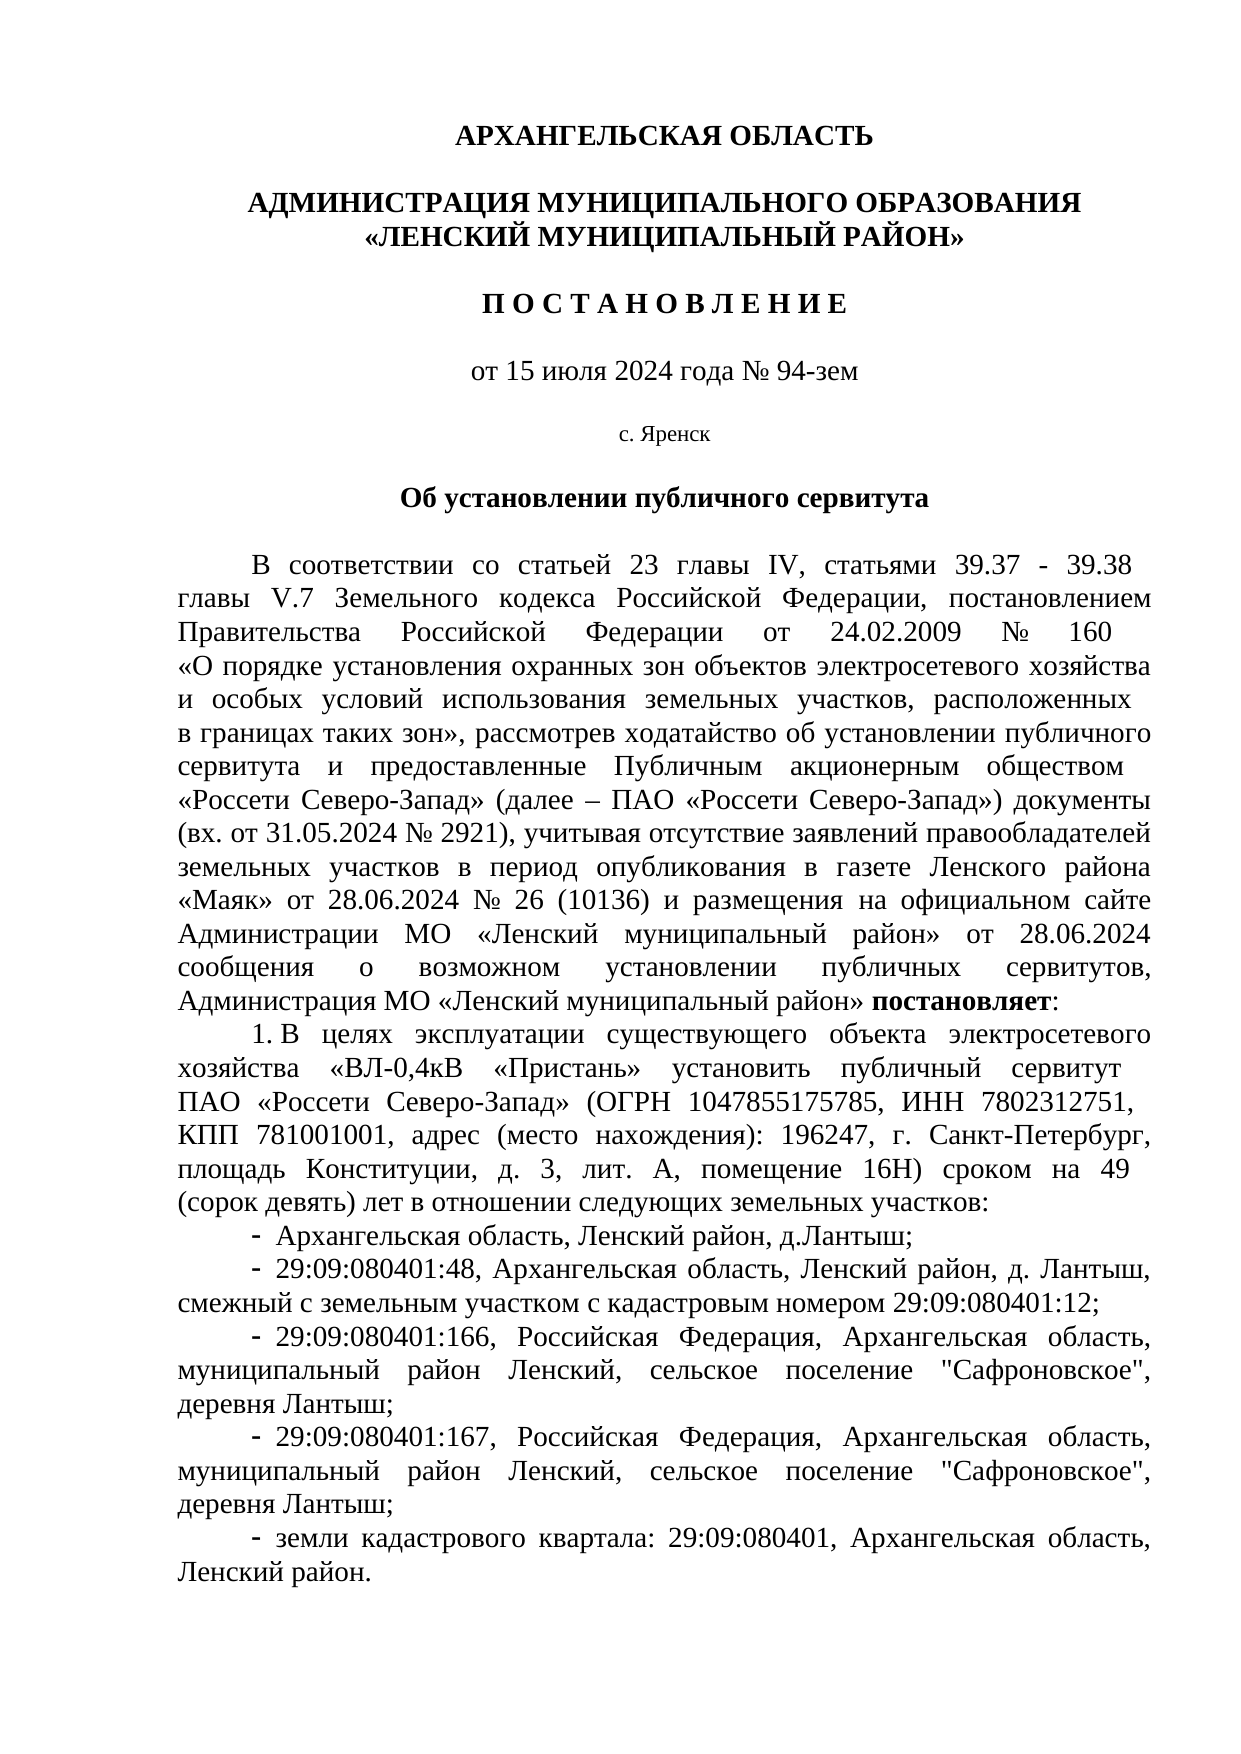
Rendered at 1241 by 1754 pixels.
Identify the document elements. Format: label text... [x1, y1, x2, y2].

list В целях эксплуатации существующего объекта электросетевого хозяйства «ВЛ-0,4кВ «Пристань» установить публичный сервитут ПАО «Россети Северо-Запад» (ОГРН 1047855175785, ИНН 7802312751, КПП 781001001, адрес (место нахождения): 196247, г. Санкт-Петербург, площадь Конституции, д. 3, лит. А, помещение 16Н) сроком на 49 (сорок девять) лет в отношении следующих земельных участков: [177, 1017, 1152, 1218]
title АДМИНИСТРАЦИЯ МУНИЦИПАЛЬНОГО ОБРАЗОВАНИЯ [177, 185, 1152, 219]
list Архангельская область, Ленский район, д.Лантыш; [177, 1218, 1152, 1251]
title «ЛЕНСКИЙ МУНИЦИПАЛЬНЫЙ РАЙОН» [177, 219, 1152, 252]
list земли кадастрового квартала: 29:09:080401, Архангельская область, Ленский район. [177, 1520, 1152, 1587]
text В соответствии со статьей 23 главы IV, статьями 39.37 - 39.38 главы V.7 Земельного кодекса Российской Федерации, постановлением Правительства Российской Федерации от 24.02.2009 № 160 «О порядке установления охранных зон объектов электросетевого хозяйства и особых условий использования земельных участков, расположенных в границах таких зон», рассмотрев ходатайство об установлении публичного сервитута и предоставленные Публичным акционерным обществом «Россети Северо-Запад» (далее – ПАО «Россети Северо-Запад») документы (вх. от 31.05.2024 № 2921), учитывая отсутствие заявлений правообладателей земельных участков в период опубликования в газете Ленского района «Маяк» от 28.06.2024 № 26 (10136) и размещения на официальном сайте Администрации МО «Ленский муниципальный район» от 28.06.2024 сообщения о возможном установлении публичных сервитутов, Администрация МО «Ленский муниципальный район» постановляет: [177, 547, 1152, 1017]
title с. Яренск [177, 420, 1152, 446]
text Об установлении публичного сервитута [177, 480, 1152, 513]
title П О С Т А Н О В Л Е Н И Е [177, 286, 1152, 319]
list 29:09:080401:167, Российская Федерация, Архангельская область, муниципальный район Ленский, сельское поселение "Сафроновское", деревня Лантыш; [177, 1419, 1152, 1520]
title от 15 июля 2024 года № 94-зем [177, 353, 1152, 386]
list 29:09:080401:166, Российская Федерация, Архангельская область, муниципальный район Ленский, сельское поселение "Сафроновское", деревня Лантыш; [177, 1319, 1152, 1419]
title АРХАНГЕЛЬСКАЯ ОБЛАСТЬ [177, 118, 1152, 152]
list 29:09:080401:48, Архангельская область, Ленский район, д. Лантыш, смежный с земельным участком с кадастровым номером 29:09:080401:12; [177, 1251, 1152, 1319]
